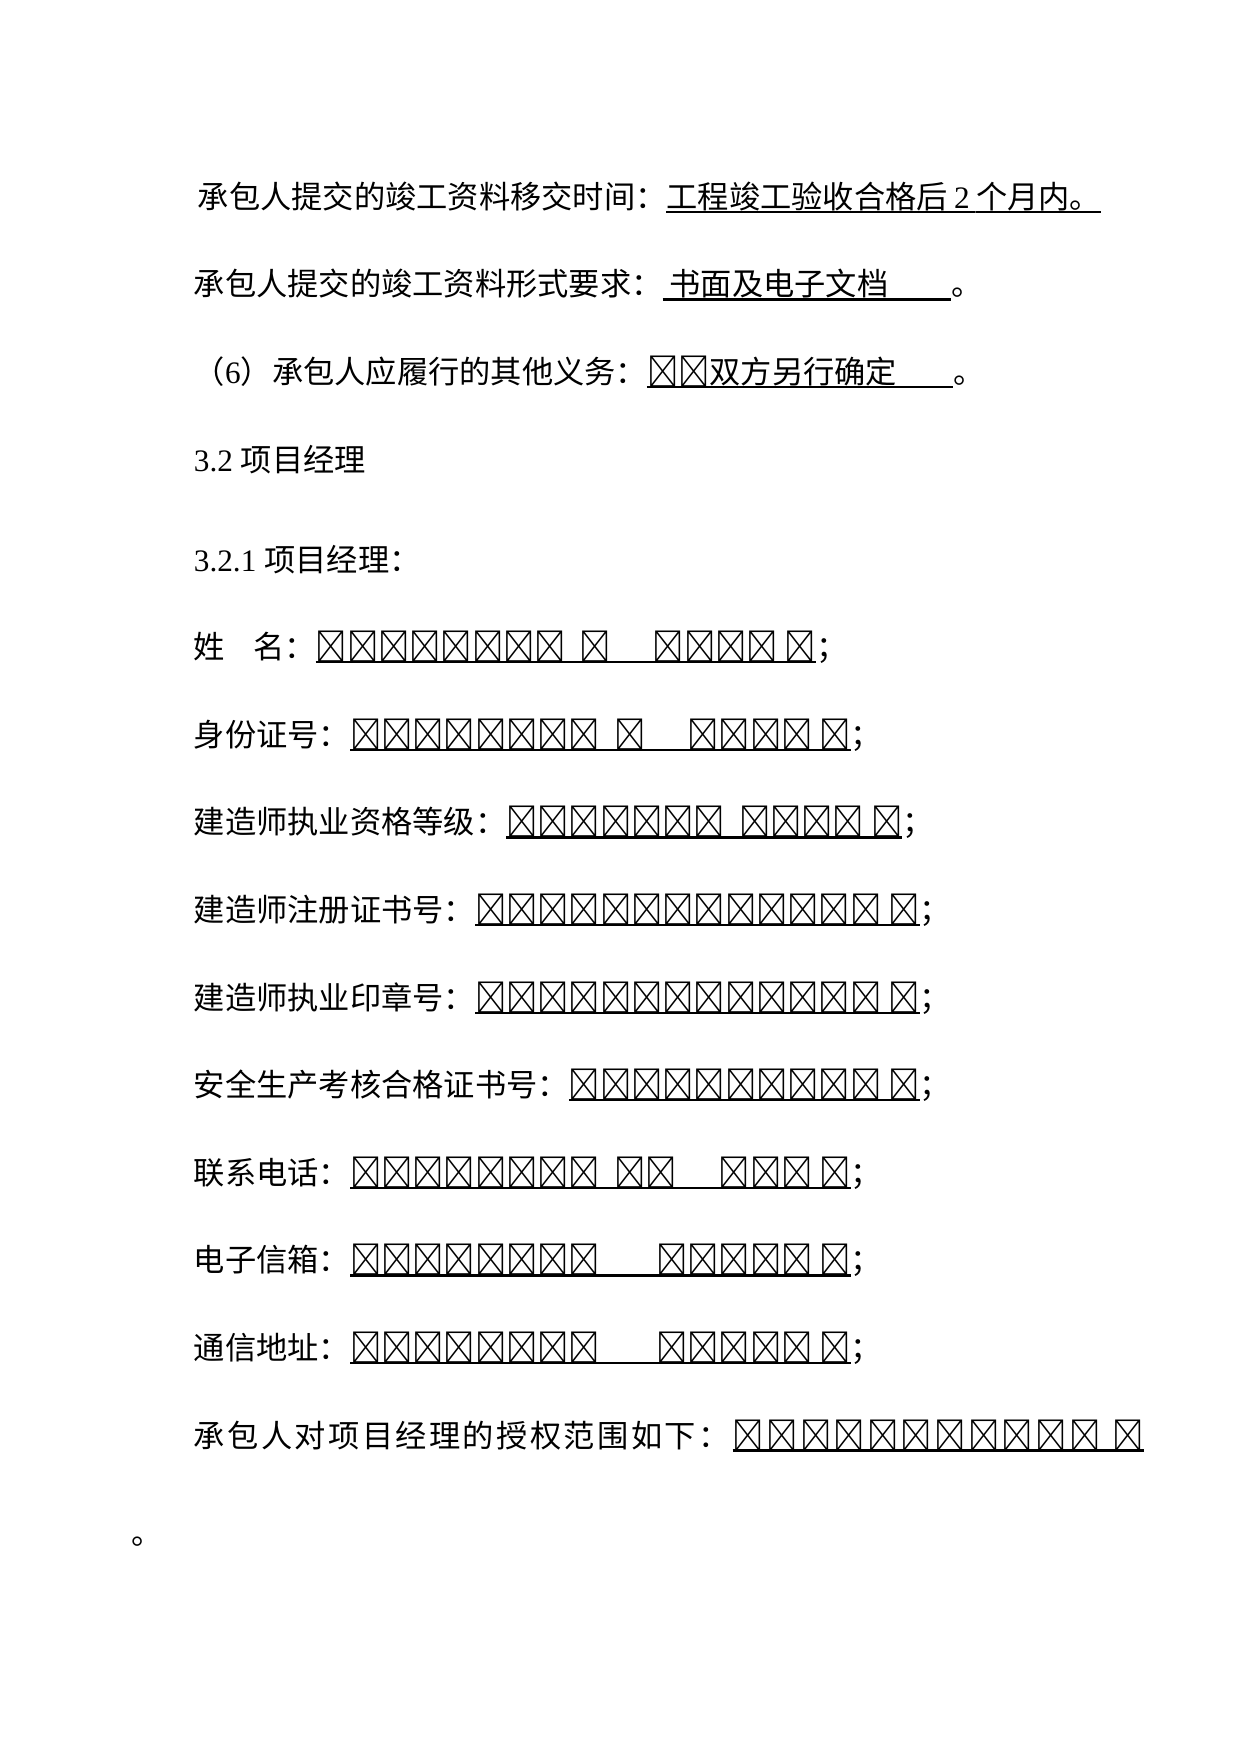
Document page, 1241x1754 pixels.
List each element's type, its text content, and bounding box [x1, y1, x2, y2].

text 身份证号：   ； [131, 700, 1144, 765]
text 建造师执业资格等级：  ； [131, 788, 1144, 853]
text 3.2 项目经理 [131, 425, 1144, 490]
text 安全生产考核合格证书号： ； [131, 1051, 1144, 1116]
text 建造师执业印章号： ； [131, 963, 1144, 1028]
text 姓 名：   ； [131, 612, 1144, 677]
text 电子信箱：  ； [131, 1226, 1144, 1291]
text 联系电话：   ； [131, 1138, 1144, 1203]
text 3.2.1 项目经理： [131, 525, 1144, 590]
text 承包人提交的竣工资料形式要求： 书面及电子文档 。 [131, 249, 1144, 314]
text 承包人提交的竣工资料移交时间：工程竣工验收合格后2个月内。 [198, 162, 1144, 227]
text 建造师注册证书号： ； [131, 875, 1144, 940]
text 承包人对项目经理的授权范围如下：  。 [131, 1401, 1144, 1563]
text （6）承包人应履行的其他义务：双方另行确定 。 [131, 337, 1144, 402]
text 通信地址：  ； [131, 1313, 1144, 1378]
